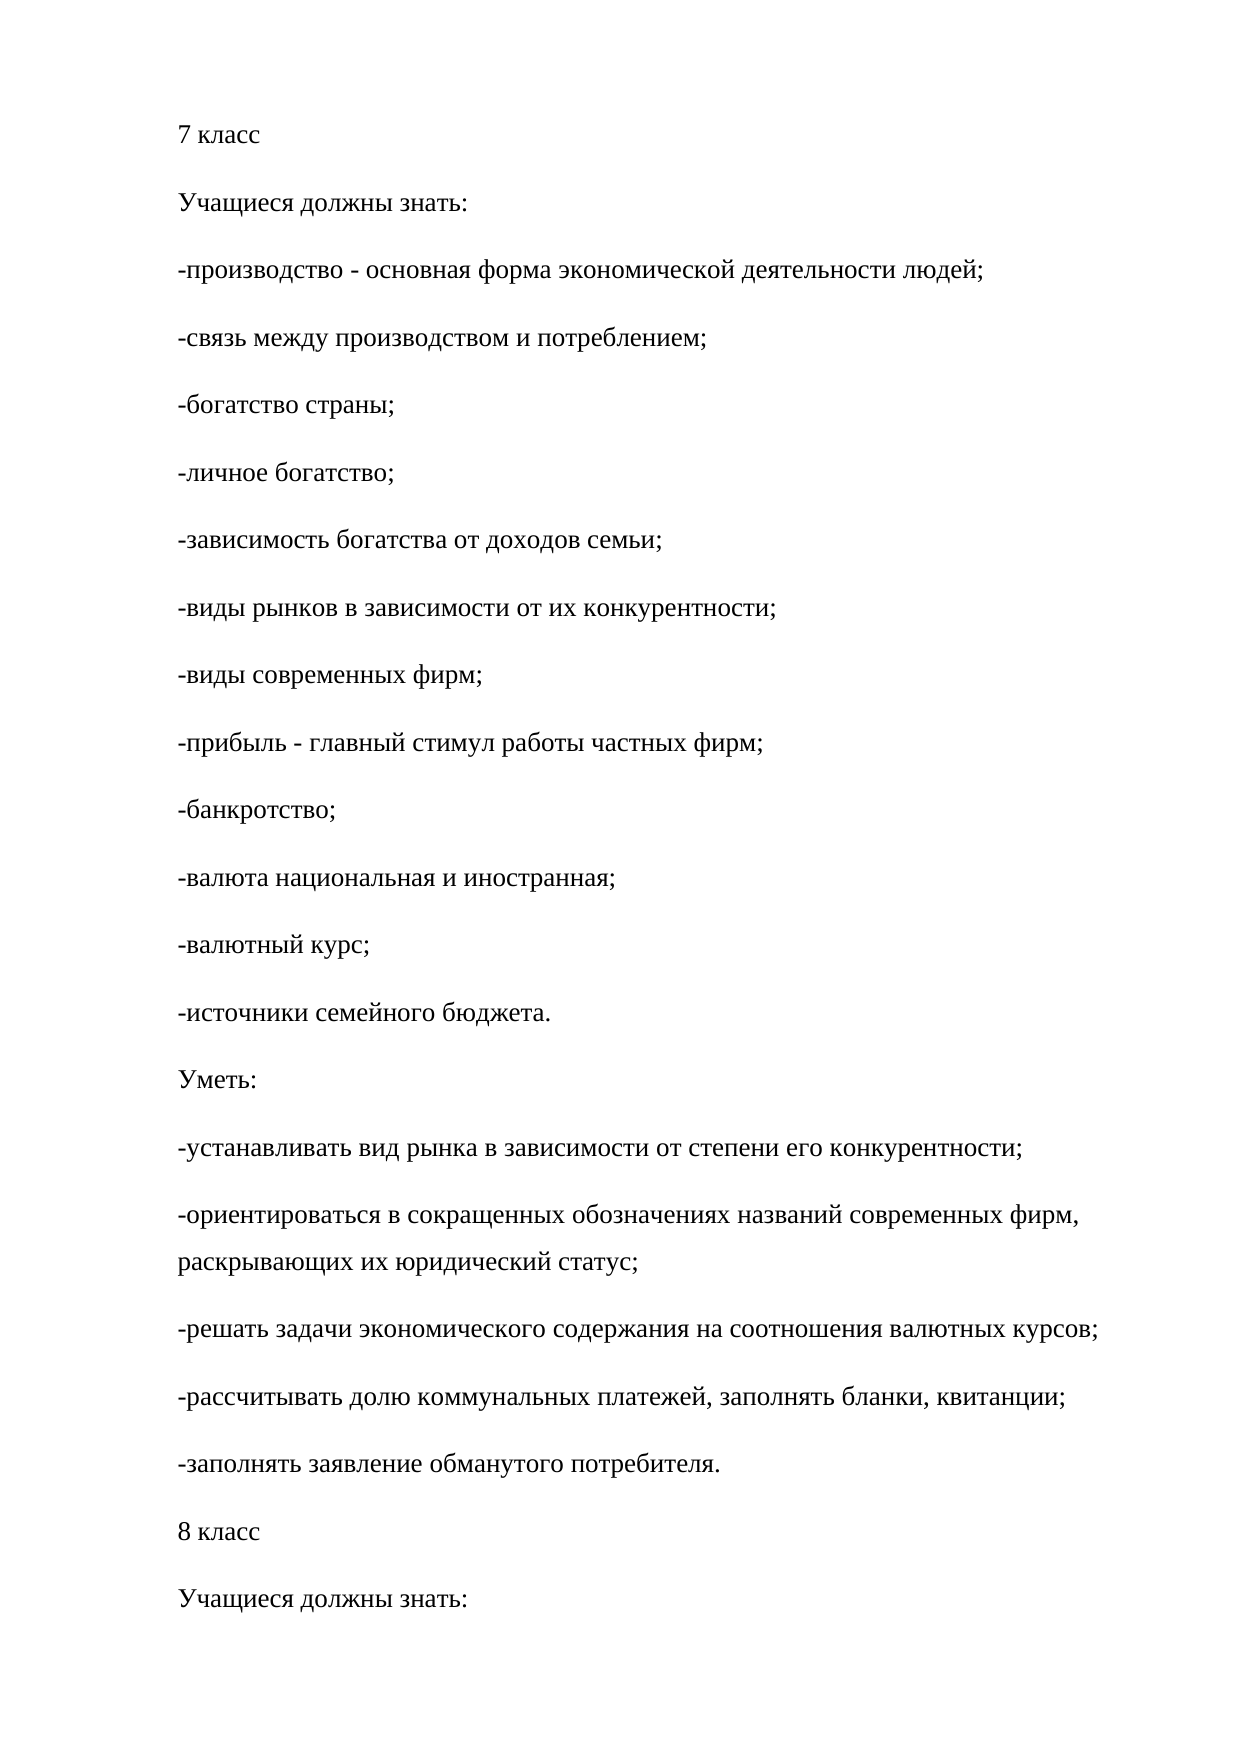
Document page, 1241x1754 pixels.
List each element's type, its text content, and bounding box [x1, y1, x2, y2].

text Уметь: [177, 1063, 1152, 1094]
text -валюта национальная и иностранная; [177, 861, 1152, 892]
text -рассчитывать долю коммунальных платежей, заполнять бланки, квитанции; [177, 1380, 1152, 1411]
text -богатство страны; [177, 388, 1152, 419]
text -производство - основная форма экономической деятельности людей; [177, 253, 1152, 284]
text -банкротство; [177, 793, 1152, 824]
text -устанавливать вид рынка в зависимости от степени его конкурентности; [177, 1131, 1152, 1162]
text -личное богатство; [177, 456, 1152, 487]
text -источники семейного бюджета. [177, 996, 1152, 1027]
text -виды рынков в зависимости от их конкурентности; [177, 591, 1152, 622]
text -заполнять заявление обманутого потребителя. [177, 1447, 1152, 1478]
text -связь между производством и потреблением; [177, 321, 1152, 352]
text -прибыль - главный стимул работы частных фирм; [177, 726, 1152, 757]
text -ориентироваться в сокращенных обозначениях названий современных фирм, раскрывающих их юридический статус; [177, 1198, 1152, 1276]
text Учащиеся должны знать: [177, 186, 1152, 217]
text -виды современных фирм; [177, 658, 1152, 689]
text 8 класс [177, 1515, 1152, 1546]
text Учащиеся должны знать: [177, 1582, 1152, 1613]
text -валютный курс; [177, 928, 1152, 959]
text -решать задачи экономического содержания на соотношения валютных курсов; [177, 1312, 1152, 1343]
text 7 класс [177, 118, 1152, 149]
text -зависимость богатства от доходов семьи; [177, 523, 1152, 554]
